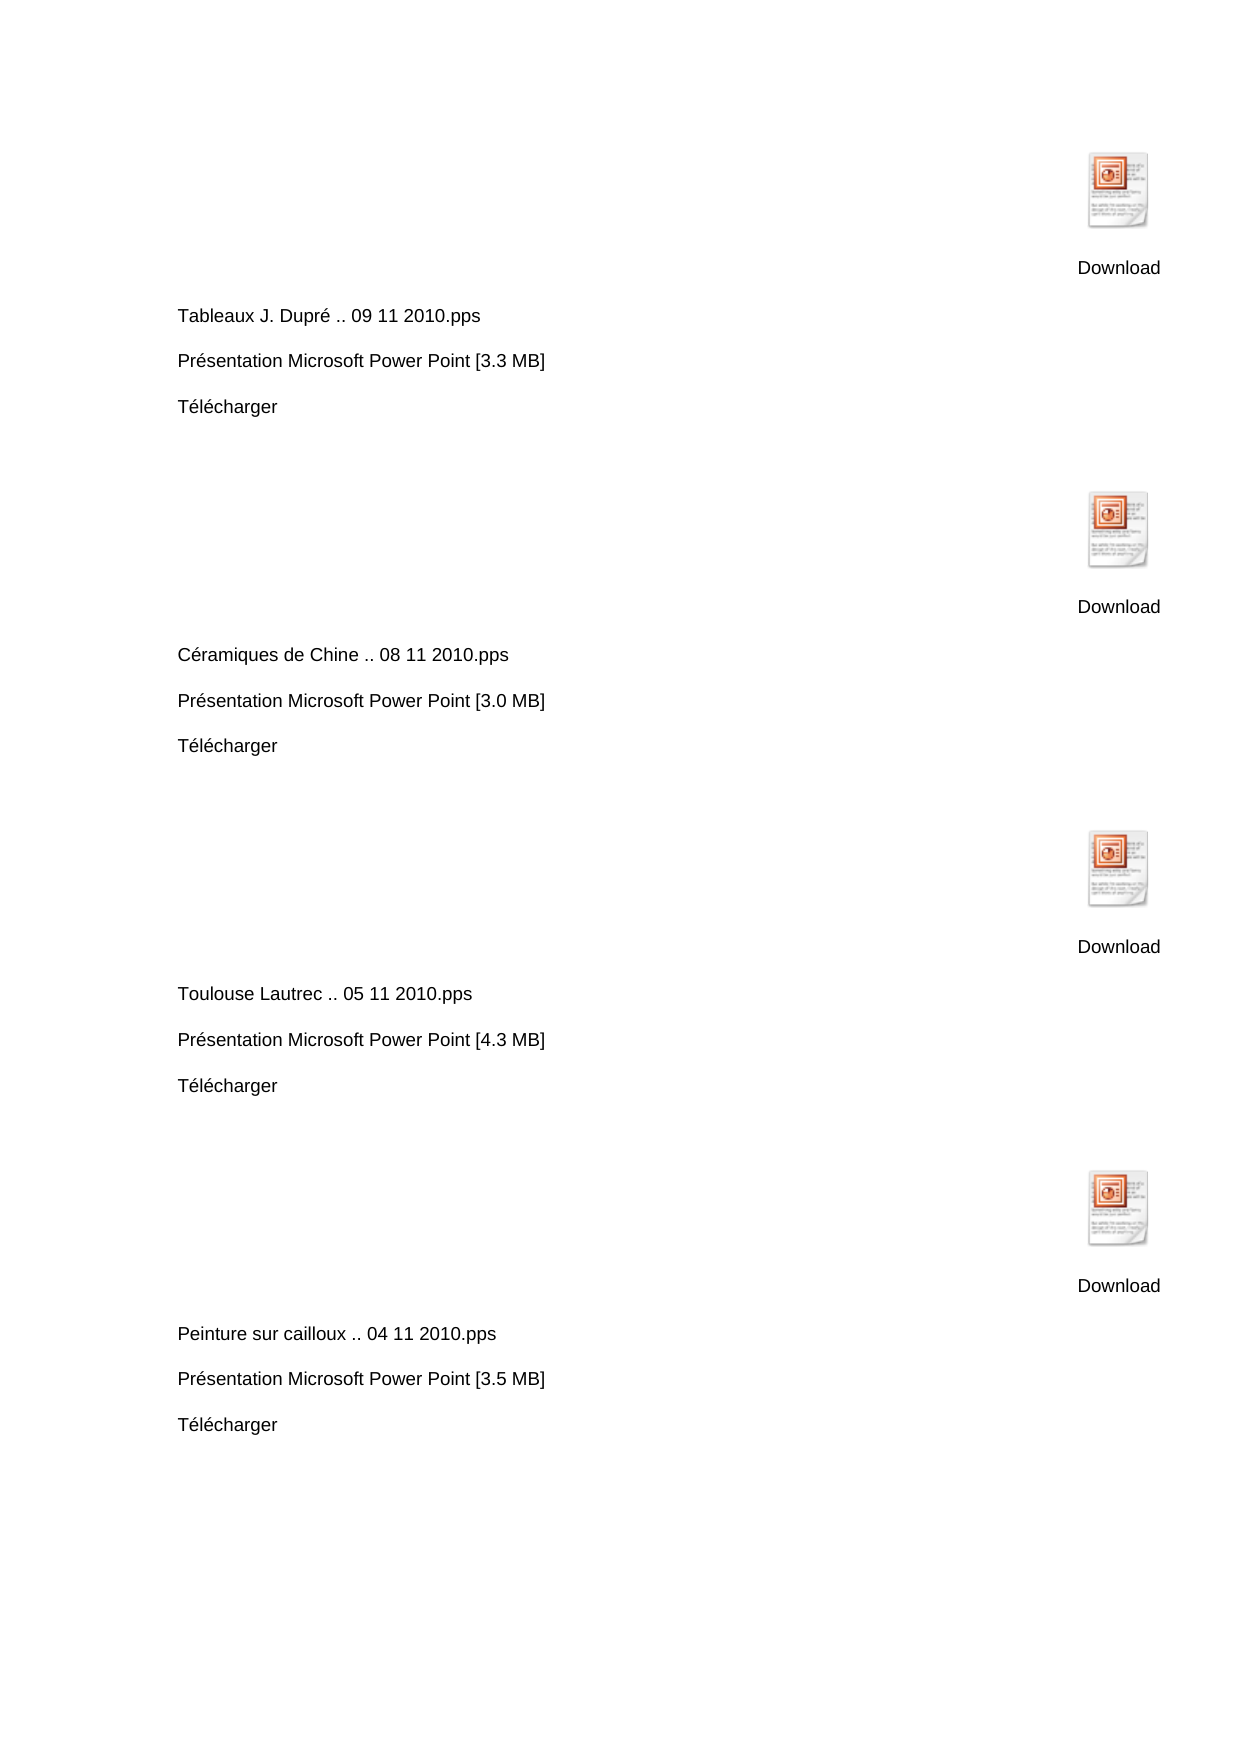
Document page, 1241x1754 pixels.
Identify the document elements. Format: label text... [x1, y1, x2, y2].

text Télécharger [177, 1414, 1063, 1435]
table_cell Download [1076, 595, 1168, 644]
table_cell Download [1076, 1273, 1168, 1323]
table_cell Download [1076, 255, 1168, 304]
text Présentation Microsoft Power Point [3.5 MB] [177, 1368, 1063, 1390]
text Présentation Microsoft Power Point [3.0 MB] [177, 689, 1063, 711]
table_header [1076, 826, 1168, 934]
table_header [1076, 148, 1168, 255]
text Peinture sur cailloux .. 04 11 2010.pps [177, 1323, 1063, 1344]
text Toulouse Lautrec .. 05 11 2010.pps [177, 983, 1063, 1005]
table_header [1076, 1166, 1168, 1273]
text Céramiques de Chine .. 08 11 2010.pps [177, 644, 1063, 665]
table_cell Download [1076, 934, 1168, 983]
text Présentation Microsoft Power Point [4.3 MB] [177, 1029, 1063, 1050]
text Présentation Microsoft Power Point [3.3 MB] [177, 350, 1063, 372]
picture [1077, 1167, 1157, 1247]
picture [1077, 149, 1157, 229]
table_header [1076, 487, 1168, 594]
picture [1077, 488, 1157, 569]
text Télécharger [177, 396, 1063, 417]
text Tableaux J. Dupré .. 09 11 2010.pps [177, 304, 1063, 326]
text Télécharger [177, 1074, 1063, 1096]
text Télécharger [177, 735, 1063, 757]
picture [1077, 827, 1157, 908]
